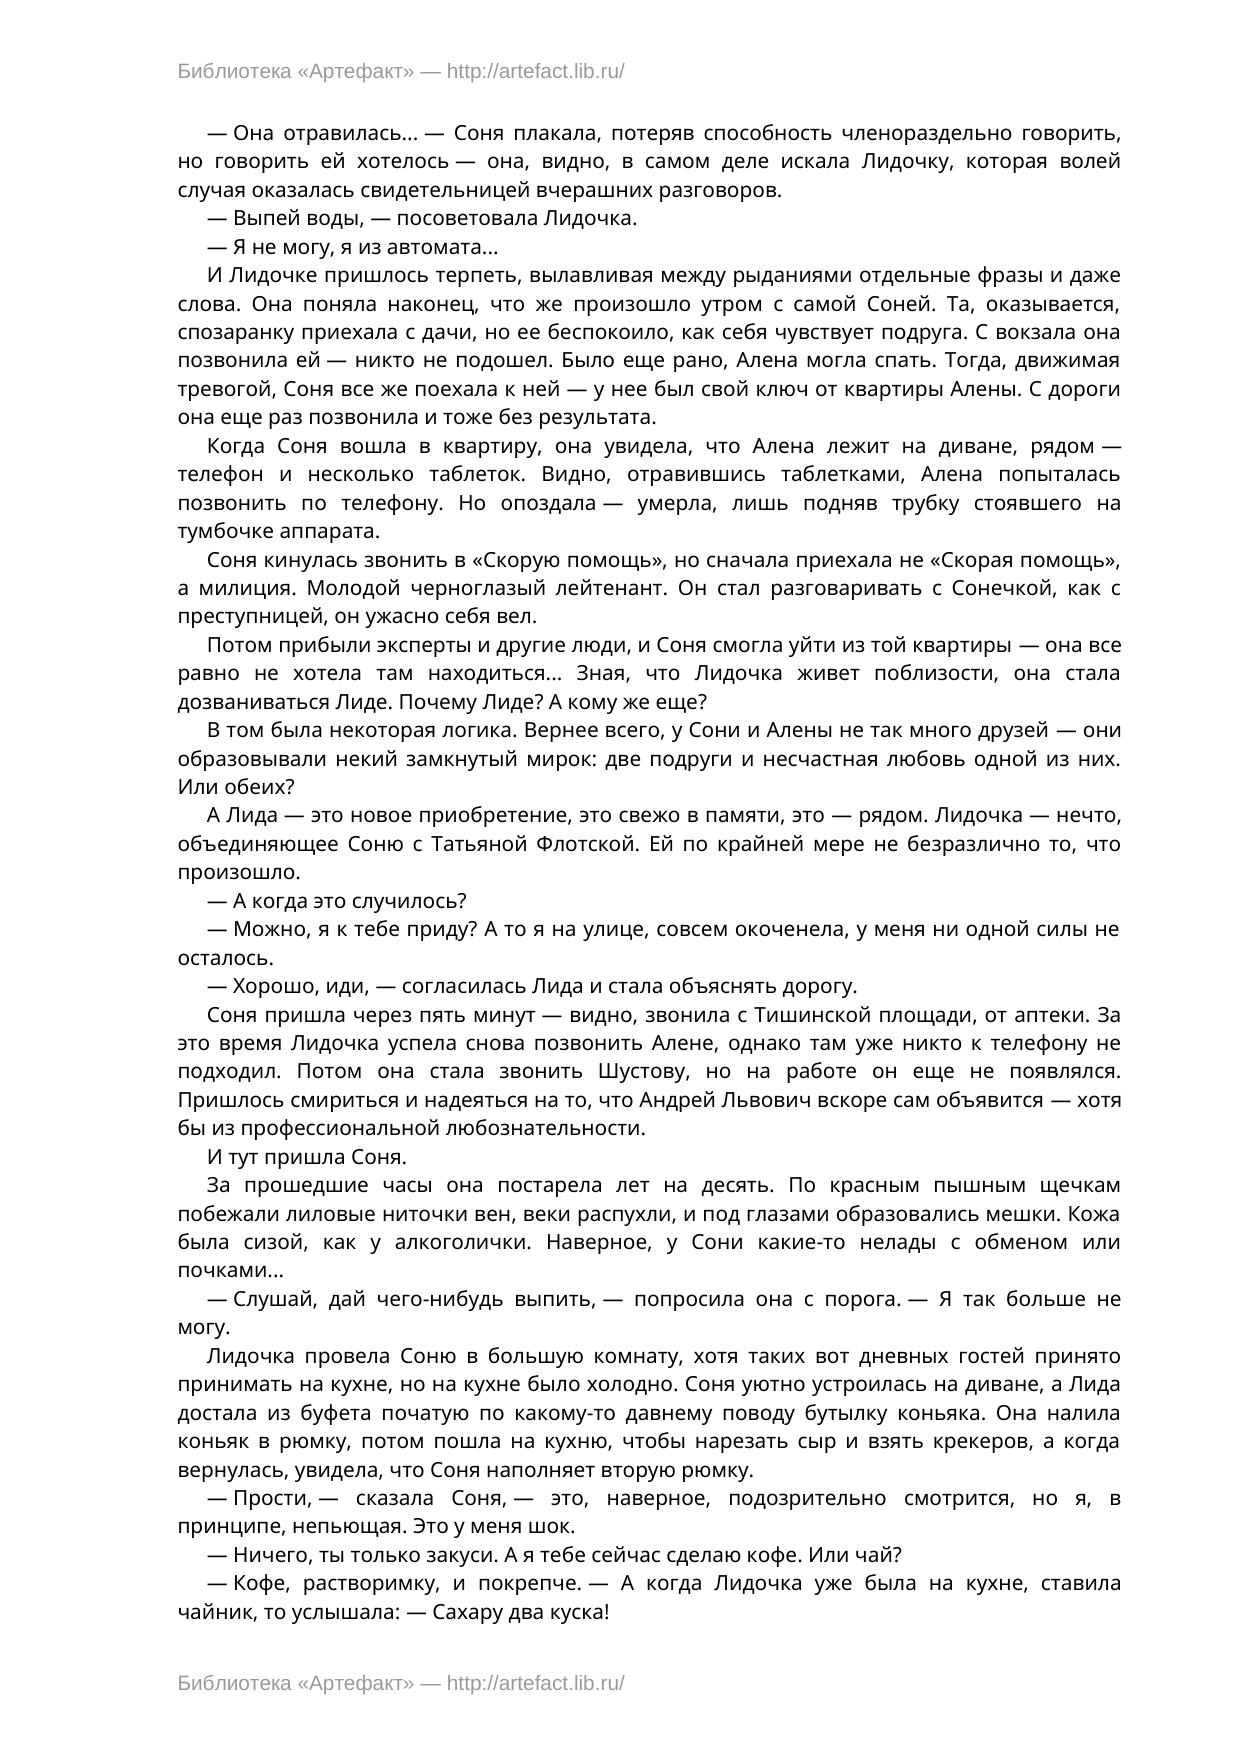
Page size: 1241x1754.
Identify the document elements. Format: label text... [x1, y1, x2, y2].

text Когда Соня вошла в квартиру, она увидела, что Алена лежит на диване, рядом — телефон и несколько таблеток. Видно, отравившись таблетками, Алена попыталась позвонить по телефону. Но опоздала — умерла, лишь подняв трубку стоявшего на тумбочке аппарата. [177, 431, 1122, 545]
text А Лида — это новое приобретение, это свежо в памяти, это — рядом. Лидочка — нечто, объединяющее Соню с Татьяной Флотской. Ей по крайней мере не безразлично то, что произошло. [177, 801, 1122, 886]
text Соня кинулась звонить в «Скорую помощь», но сначала приехала не «Скорая помощь», а милиция. Молодой черноглазый лейтенант. Он стал разговаривать с Сонечкой, как с преступницей, он ужасно себя вел. [177, 545, 1122, 630]
text За прошедшие часы она постарела лет на десять. По красным пышным щечкам побежали лиловые ниточки вен, веки распухли, и под глазами образовались мешки. Кожа была сизой, как у алкоголички. Наверное, у Сони какие-то нелады с обменом или почками... [177, 1170, 1122, 1284]
text — Она отравилась... — Соня плакала, потеряв способность членораздельно говорить, но говорить ей хотелось — она, видно, в самом деле искала Лидочку, которая волей случая оказалась свидетельницей вчерашних разговоров. [177, 118, 1122, 203]
text — Прости, — сказала Соня, — это, наверное, подозрительно смотрится, но я, в принципе, непьющая. Это у меня шок. [177, 1483, 1122, 1540]
text В том была некоторая логика. Вернее всего, у Сони и Алены не так много друзей — они образовывали некий замкнутый мирок: две подруги и несчастная любовь одной из них. Или обеих? [177, 715, 1122, 801]
text — Хорошо, иди, — согласилась Лида и стала объяснять дорогу. [177, 971, 1122, 1000]
text — А когда это случилось? [177, 886, 1122, 914]
text — Ничего, ты только закуси. А я тебе сейчас сделаю кофе. Или чай? [177, 1540, 1122, 1568]
text — Выпей воды, — посоветовала Лидочка. [177, 203, 1122, 232]
text Лидочка провела Соню в большую комнату, хотя таких вот дневных гостей принято принимать на кухне, но на кухне было холодно. Соня уютно устроилась на диване, а Лида достала из буфета початую по какому-то давнему поводу бутылку коньяка. Она налила коньяк в рюмку, потом пошла на кухню, чтобы нарезать сыр и взять крекеров, а когда вернулась, увидела, что Соня наполняет вторую рюмку. [177, 1341, 1122, 1483]
text — Кофе, растворимку, и покрепче. — А когда Лидочка уже была на кухне, ставила чайник, то услышала: — Сахару два куска! [177, 1568, 1122, 1625]
text — Слушай, дай чего-нибудь выпить, — попросила она с порога. — Я так больше не могу. [177, 1284, 1122, 1341]
text Потом прибыли эксперты и другие люди, и Соня смогла уйти из той квартиры — она все равно не хотела там находиться... Зная, что Лидочка живет поблизости, она стала дозваниваться Лиде. Почему Лиде? А кому же еще? [177, 630, 1122, 715]
text — Я не могу, я из автомата... [177, 232, 1122, 260]
text И Лидочке пришлось терпеть, вылавливая между рыданиями отдельные фразы и даже слова. Она поняла наконец, что же произошло утром с самой Соней. Та, оказывается, спозаранку приехала с дачи, но ее беспокоило, как себя чувствует подруга. С вокзала она позвонила ей — никто не подошел. Было еще рано, Алена могла спать. Тогда, движимая тревогой, Соня все же поехала к ней — у нее был свой ключ от квартиры Алены. С дороги она еще раз позвонила и тоже без результата. [177, 260, 1122, 431]
text — Можно, я к тебе приду? А то я на улице, совсем окоченела, у меня ни одной силы не осталось. [177, 914, 1122, 971]
text И тут пришла Соня. [177, 1142, 1122, 1170]
text Соня пришла через пять минут — видно, звонила с Тишинской площади, от аптеки. За это время Лидочка успела снова позвонить Алене, однако там уже никто к телефону не подходил. Потом она стала звонить Шустову, но на работе он еще не появлялся. Пришлось смириться и надеяться на то, что Андрей Львович вскоре сам объявится — хотя бы из профессиональной любознательности. [177, 1000, 1122, 1142]
